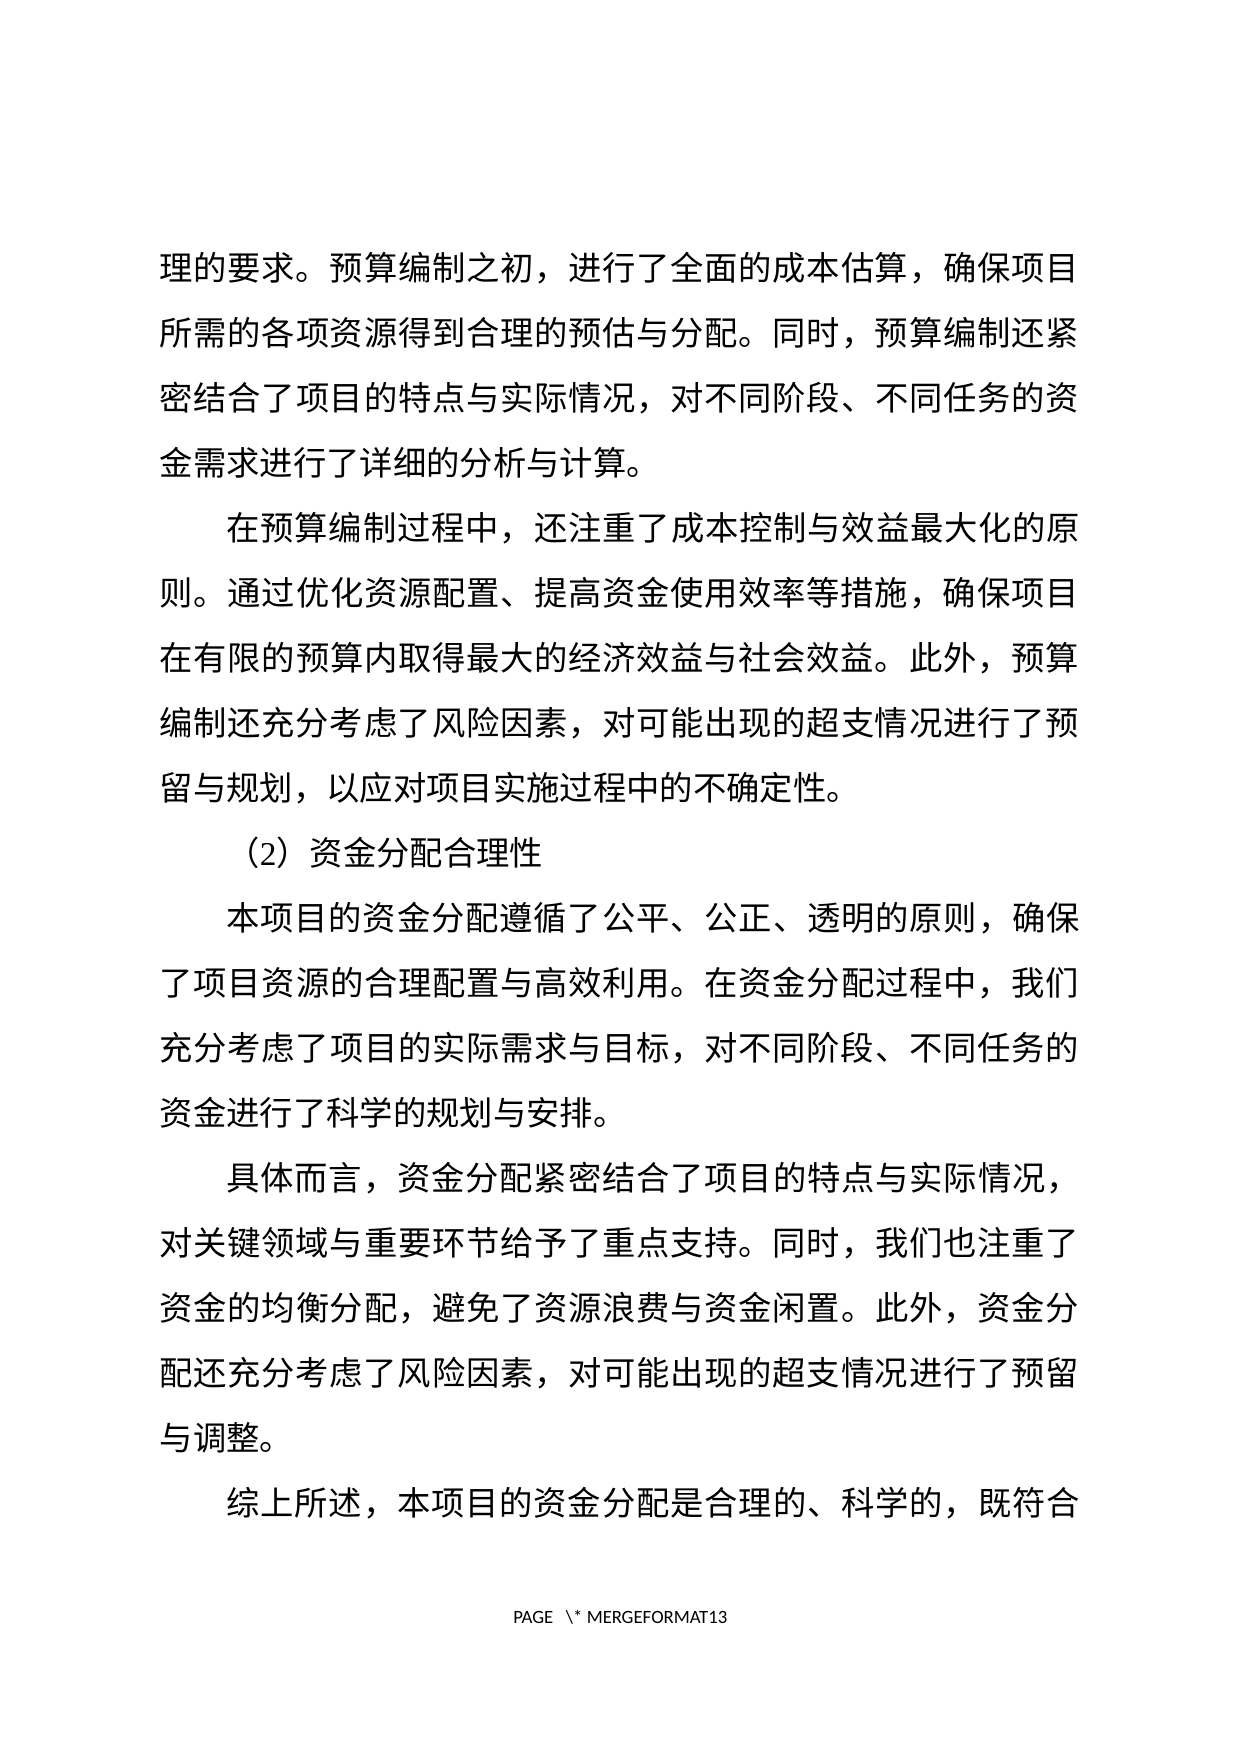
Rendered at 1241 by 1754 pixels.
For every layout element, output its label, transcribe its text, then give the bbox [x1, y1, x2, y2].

text 具体而言，资金分配紧密结合了项目的特点与实际情况，对关键领域与重要环节给予了重点支持。同时，我们也注重了资金的均衡分配，避免了资源浪费与资金闲置。此外，资金分配还充分考虑了风险因素，对可能出现的超支情况进行了预留与调整。 [159, 1143, 1081, 1468]
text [159, 233, 1081, 493]
text 在预算编制过程中，还注重了成本控制与效益最大化的原则。通过优化资源配置、提高资金使用效率等措施，确保项目在有限的预算内取得最大的经济效益与社会效益。此外，预算编制还充分考虑了风险因素，对可能出现的超支情况进行了预留与规划，以应对项目实施过程中的不确定性。 [159, 493, 1081, 818]
text （2）资金分配合理性 [159, 818, 1081, 883]
text 本项目的资金分配遵循了公平、公正、透明的原则，确保了项目资源的合理配置与高效利用。在资金分配过程中，我们充分考虑了项目的实际需求与目标，对不同阶段、不同任务的资金进行了科学的规划与安排。 [159, 883, 1081, 1143]
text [159, 1468, 1081, 1533]
